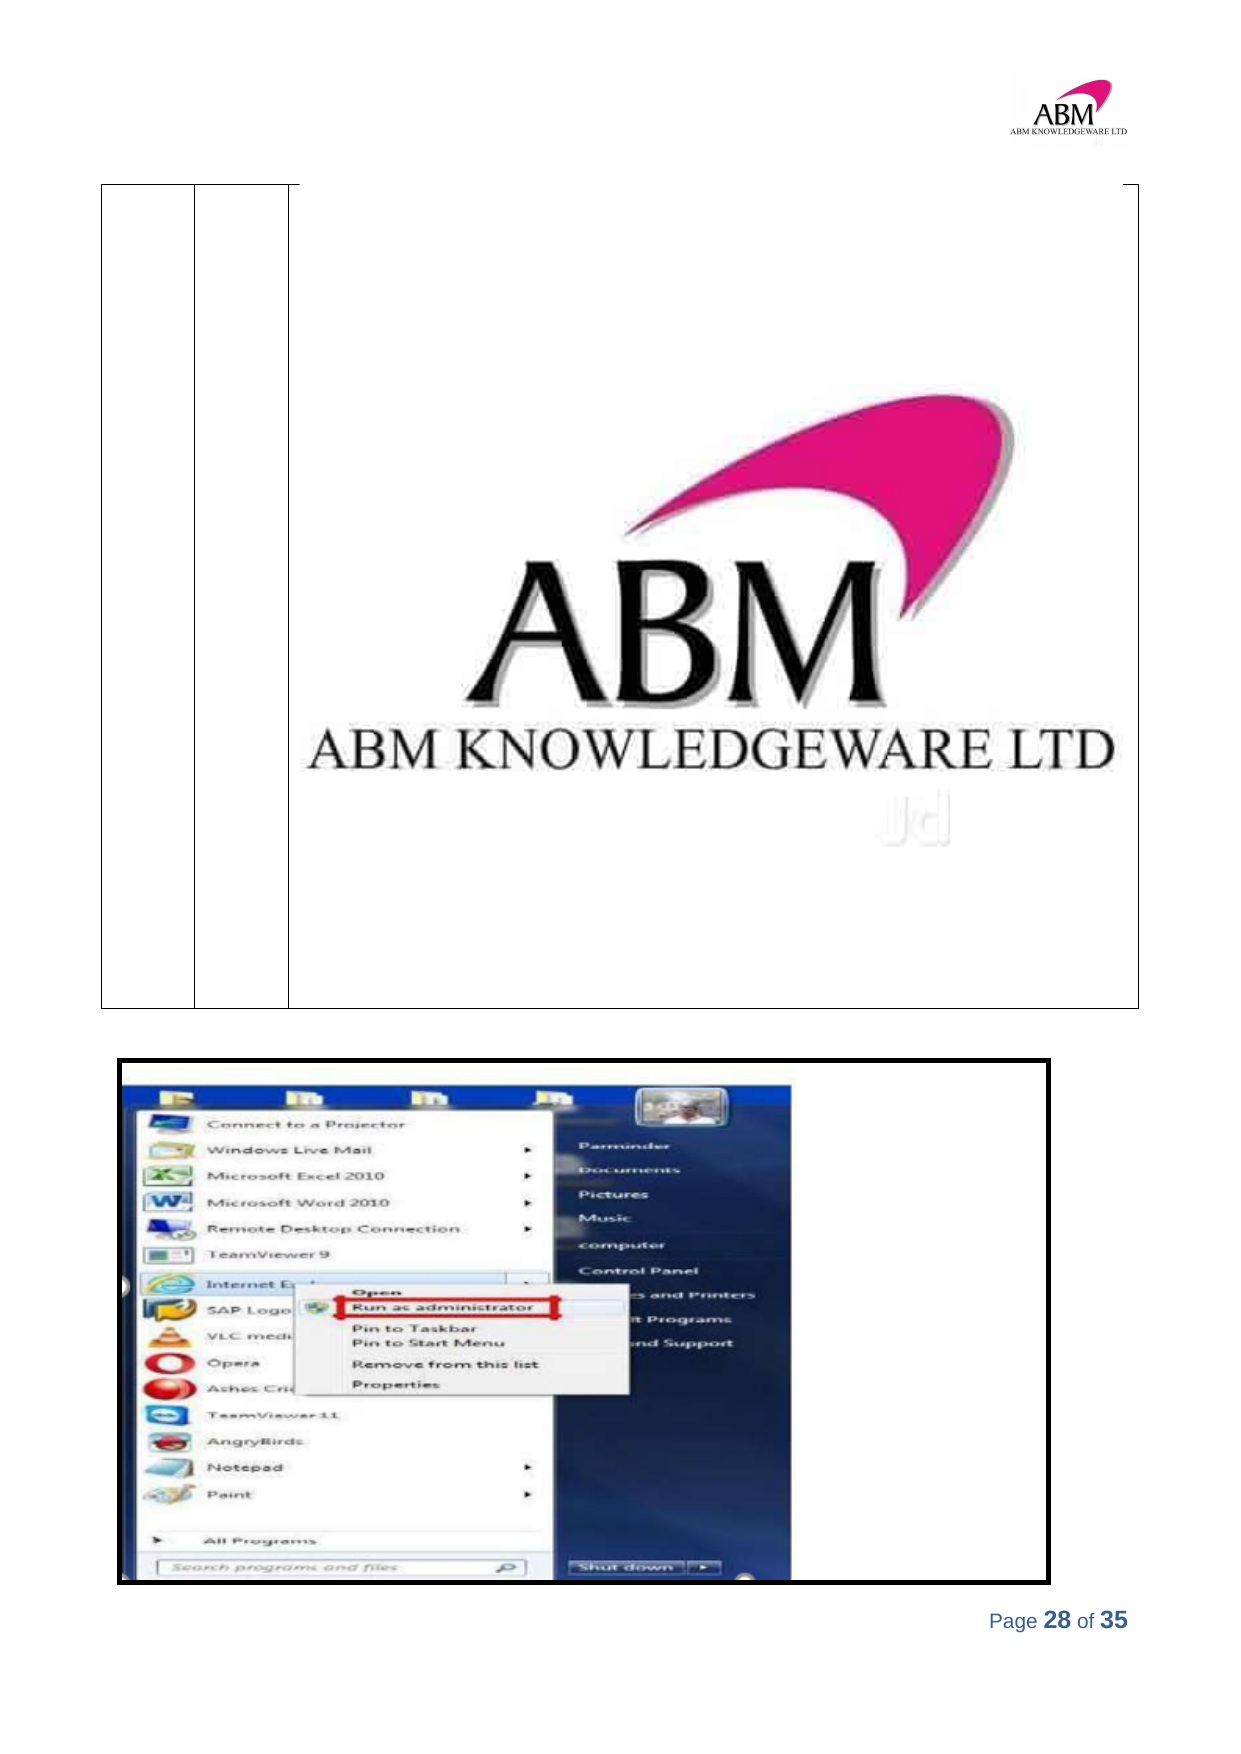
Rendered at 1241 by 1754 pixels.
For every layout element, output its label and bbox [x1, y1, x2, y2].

picture [1009, 71, 1128, 149]
picture [122, 1063, 1046, 1580]
picture [299, 184, 1123, 1008]
